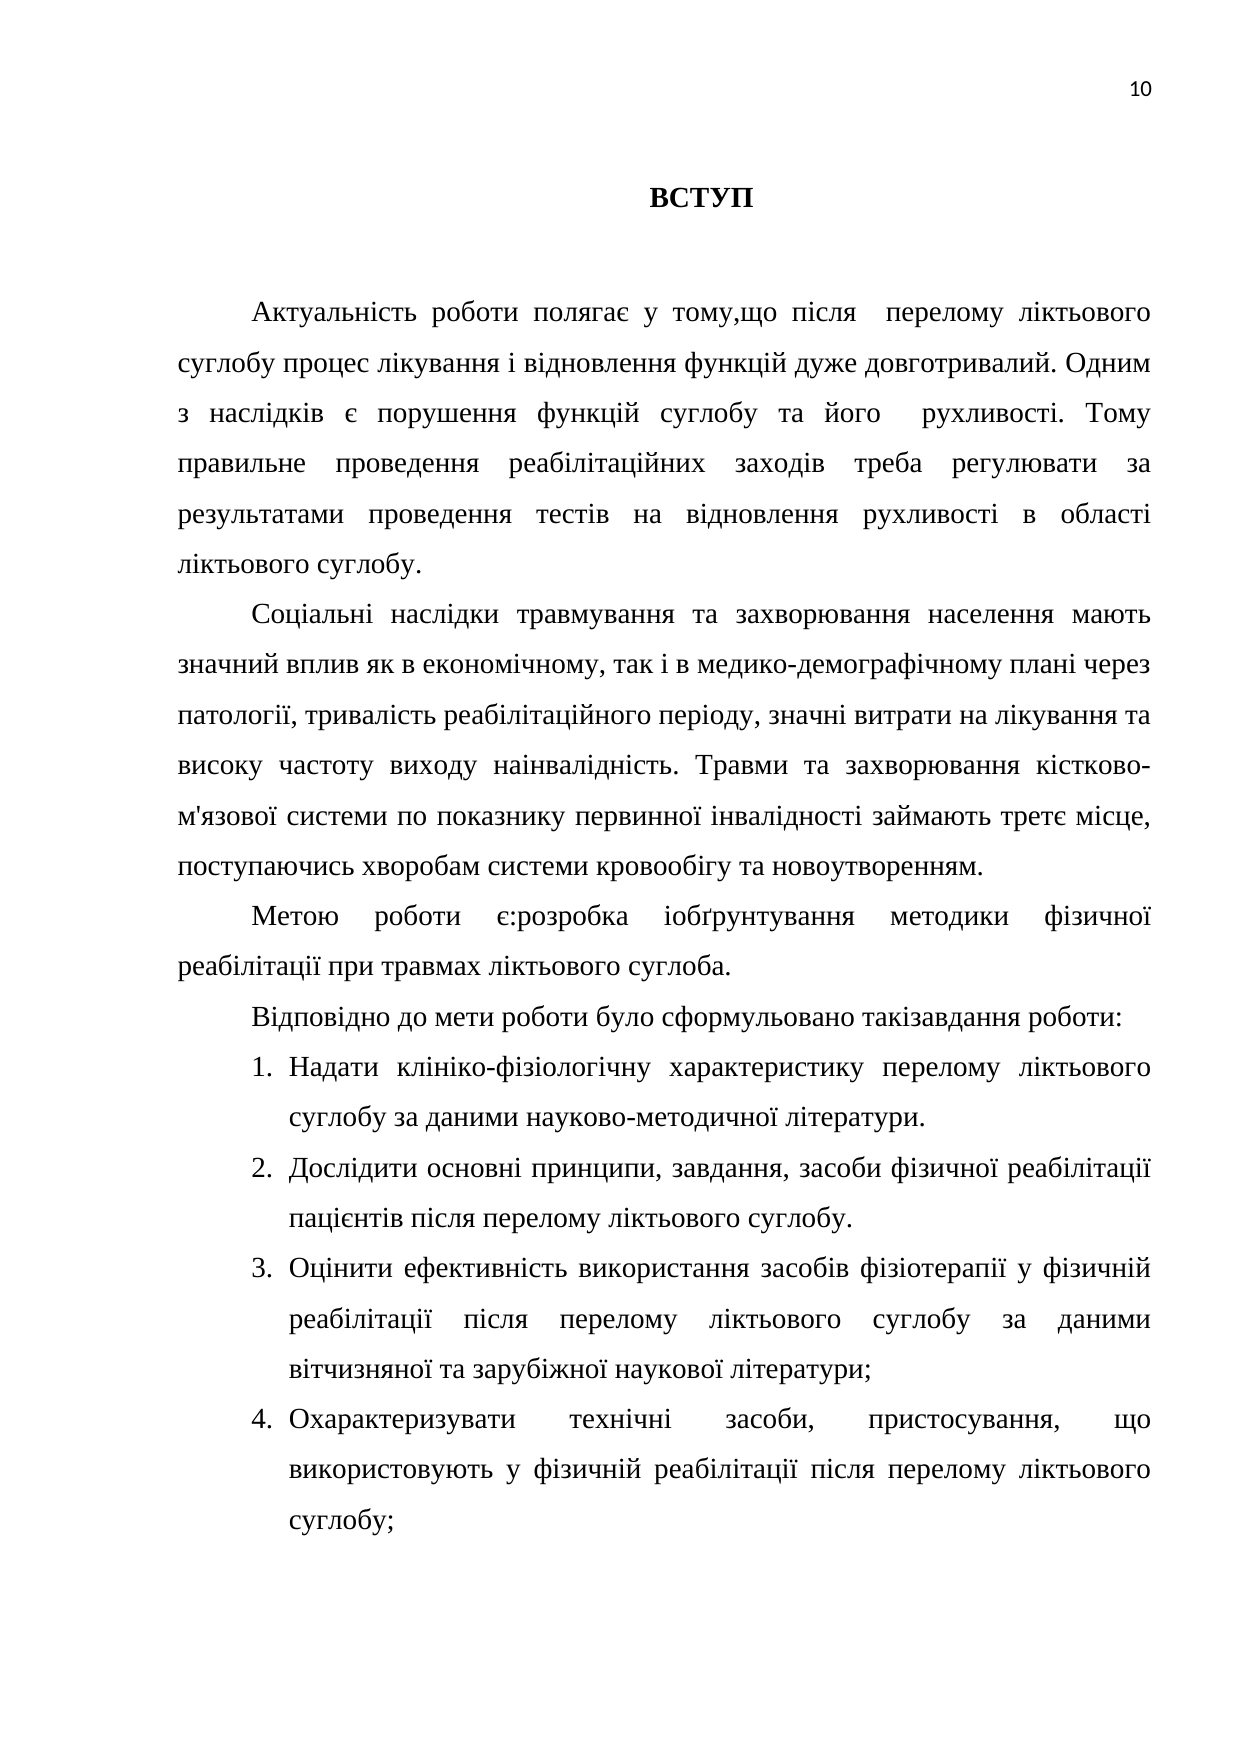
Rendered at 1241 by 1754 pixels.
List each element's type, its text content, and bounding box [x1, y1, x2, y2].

text Соціальні наслідки травмування та захворювання населення мають значний вплив як в економічному, так і в медико-демографічному плані через патології, тривалість реабілітаційного періоду, значні витрати на лікування та високу частоту виходу наінвалідність. Травми та захворювання кістково-м'язової системи по показнику первинної інвалідності займають третє місце, поступаючись хворобам системи кровообігу та новоутворенням. [177, 596, 1152, 881]
list Охарактеризувати технічні засоби, пристосування, що використовують у фізичній реабілітації після перелому ліктьового суглобу; [251, 1401, 1152, 1536]
text Відповідно до мети роботи було сформульовано такізавдання роботи: [177, 999, 1152, 1032]
text Метою роботи є:розробка іобґрунтування методики фізичної реабілітації при травмах ліктьового суглоба. [177, 898, 1152, 982]
subtitle ВСТУП [177, 180, 1152, 213]
list Дослідити основні принципи, завдання, засоби фізичної реабілітації пацієнтів після перелому ліктьового суглобу. [251, 1150, 1152, 1234]
list Оцінити ефективність використання засобів фізіотерапії у фізичній реабілітації після перелому ліктьового суглобу за даними вітчизняної та зарубіжної наукової літератури; [251, 1250, 1152, 1384]
text Актуальність роботи полягає у тому,що після перелому ліктьового суглобу процес лікування і відновлення функцій дуже довготривалий. Одним з наслідків є порушення функцій суглобу та його рухливості. Тому правильне проведення реабілітаційних заходів треба регулювати за результатами проведення тестів на відновлення рухливості в області ліктьового суглобу. [177, 294, 1152, 579]
list Надати клініко-фізіологічну характеристику перелому ліктьового суглобу за даними науково-методичної літератури. [251, 1049, 1152, 1133]
